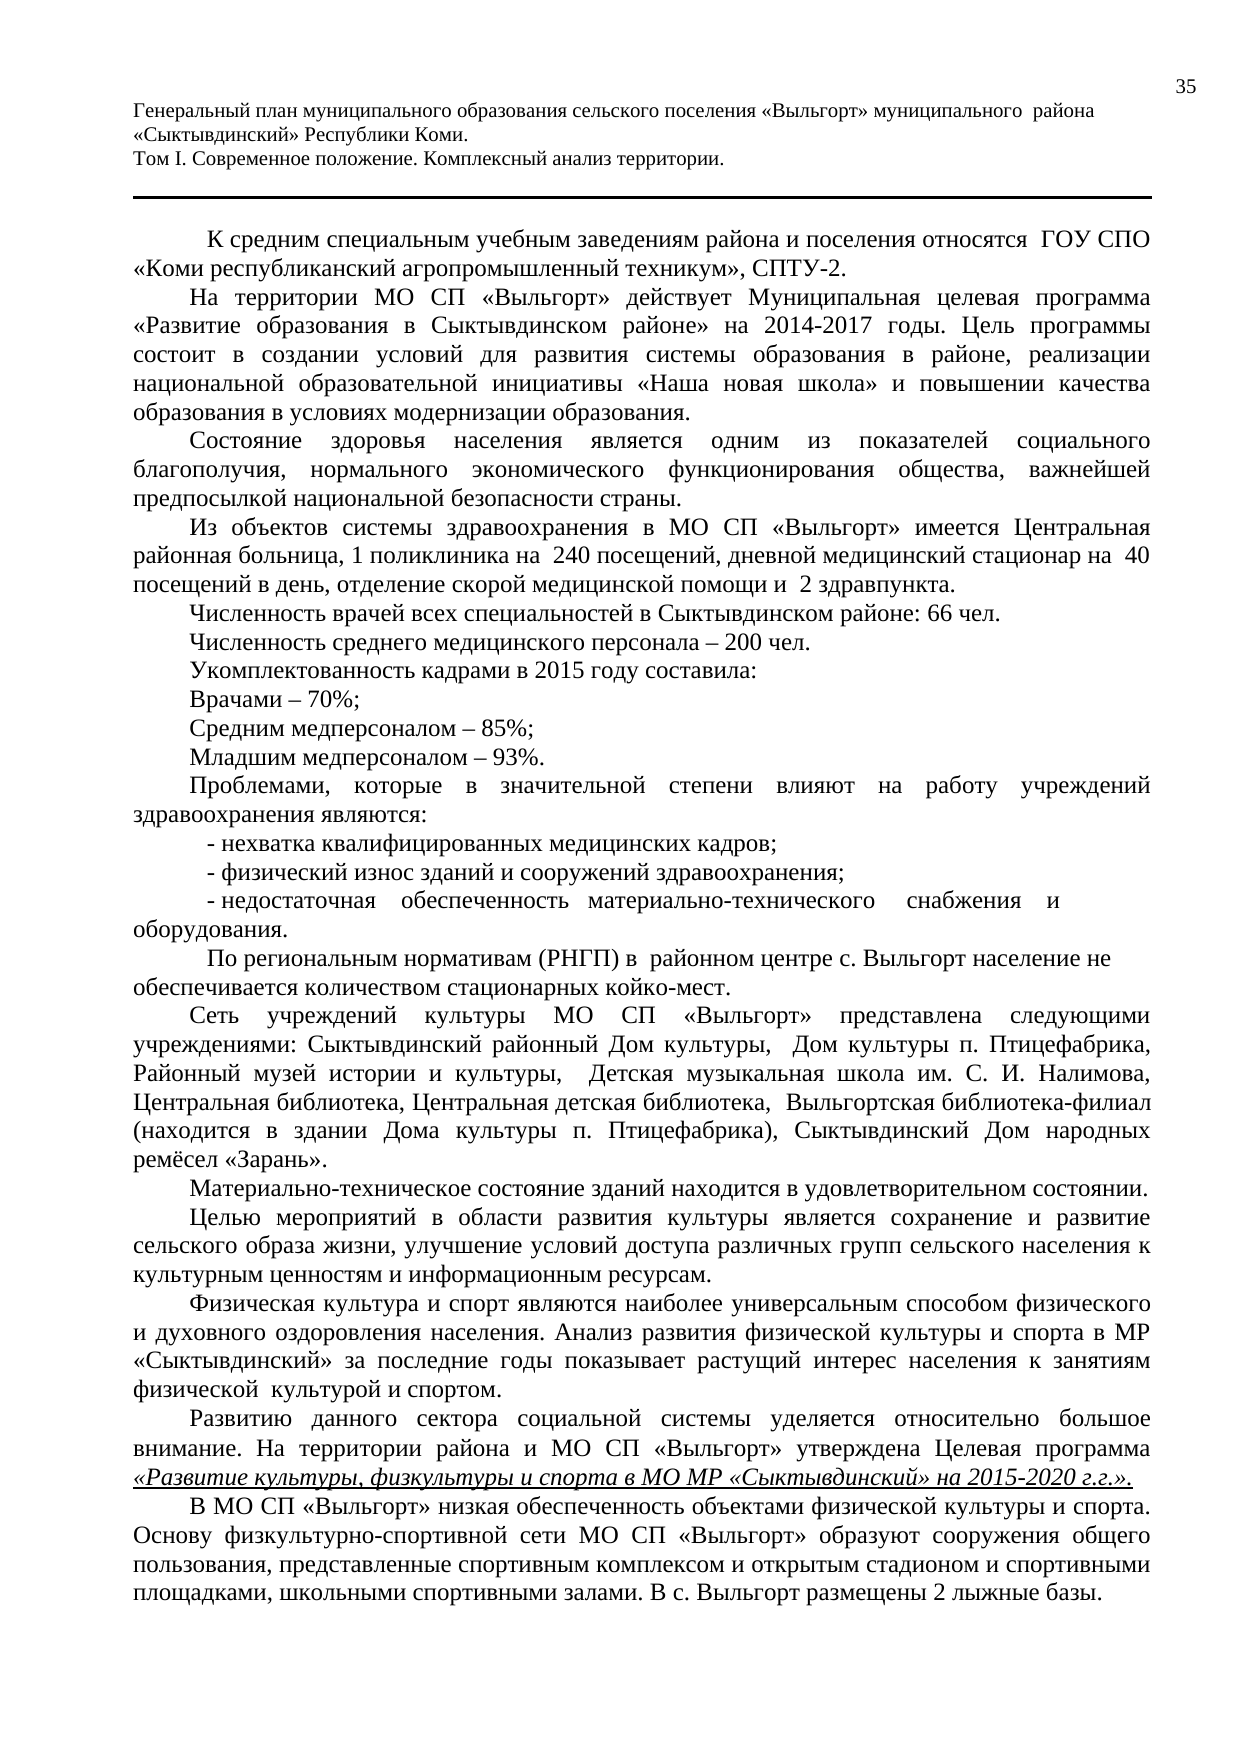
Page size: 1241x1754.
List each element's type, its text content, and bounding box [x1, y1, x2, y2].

text Сеть учреждений культуры МО СП «Выльгорт» представлена следующими учреждениями: Сыктывдинский районный Дом культуры, Дом культуры п. Птицефабрика, Районный музей истории и культуры, Детская музыкальная школа им. С. И. Налимова, Центральная библиотека, Центральная детская библиотека, Выльгортская библиотека-филиал (находится в здании Дома культуры п. Птицефабрика), Сыктывдинский Дом народных ремёсел «Зарань». [133, 1001, 1152, 1173]
text Численность среднего медицинского персонала – 200 чел. [133, 627, 1152, 656]
text - недостаточная обеспеченность материально-технического снабжения и оборудования. [133, 886, 1152, 943]
text Развитию данного сектора социальной системы уделяется относительно большое внимание. На территории района и МО СП «Выльгорт» утверждена Целевая программа «Развитие культуры, физкультуры и спорта в МО МР «Сыктывдинский» на 2015-2020 г.г.». [133, 1403, 1152, 1491]
text Численность врачей всех специальностей в Сыктывдинском районе: 66 чел. [133, 598, 1152, 627]
text Целью мероприятий в области развития культуры является сохранение и развитие сельского образа жизни, улучшение условий доступа различных групп сельского населения к культурным ценностям и информационным ресурсам. [133, 1202, 1152, 1288]
text Средним медперсоналом – 85%; [133, 713, 1152, 742]
text К средним специальным учебным заведениям района и поселения относятся ГОУ СПО «Коми республиканский агропромышленный техникум», СПТУ-2. [133, 224, 1152, 282]
text В МО СП «Выльгорт» низкая обеспеченность объектами физической культуры и спорта. Основу физкультурно-спортивной сети МО СП «Выльгорт» образуют сооружения общего пользования, представленные спортивным комплексом и открытым стадионом и спортивными площадками, школьными спортивными залами. В с. Выльгорт размещены 2 лыжные базы. [133, 1491, 1152, 1606]
text По региональным нормативам (РНГП) в районном центре с. Выльгорт население не обеспечивается количеством стационарных койко-мест. [133, 943, 1152, 1001]
text Материально-техническое состояние зданий находится в удовлетворительном состоянии. [133, 1173, 1152, 1202]
text - нехватка квалифицированных медицинских кадров; [133, 828, 1152, 857]
text Врачами – 70%; [133, 684, 1152, 713]
text Физическая культура и спорт являются наиболее универсальным способом физического и духовного оздоровления населения. Анализ развития физической культуры и спорта в МР «Сыктывдинский» за последние годы показывает растущий интерес населения к занятиям физической культурой и спортом. [133, 1288, 1152, 1403]
text Младшим медперсоналом – 93%. [133, 742, 1152, 771]
text На территории МО СП «Выльгорт» действует Муниципальная целевая программа «Развитие образования в Сыктывдинском районе» на 2014-2017 годы. Цель программы состоит в создании условий для развития системы образования в районе, реализации национальной образовательной инициативы «Наша новая школа» и повышении качества образования в условиях модернизации образования. [133, 282, 1152, 426]
text - физический износ зданий и сооружений здравоохранения; [133, 857, 1152, 886]
text Проблемами, которые в значительной степени влияют на работу учреждений здравоохранения являются: [133, 771, 1152, 828]
text Состояние здоровья населения является одним из показателей социального благополучия, нормального экономического функционирования общества, важнейшей предпосылкой национальной безопасности страны. [133, 426, 1152, 512]
text Из объектов системы здравоохранения в МО СП «Выльгорт» имеется Центральная районная больница, 1 поликлиника на 240 посещений, дневной медицинский стационар на 40 посещений в день, отделение скорой медицинской помощи и 2 здравпункта. [133, 512, 1152, 598]
text Укомплектованность кадрами в 2015 году составила: [133, 656, 1152, 684]
